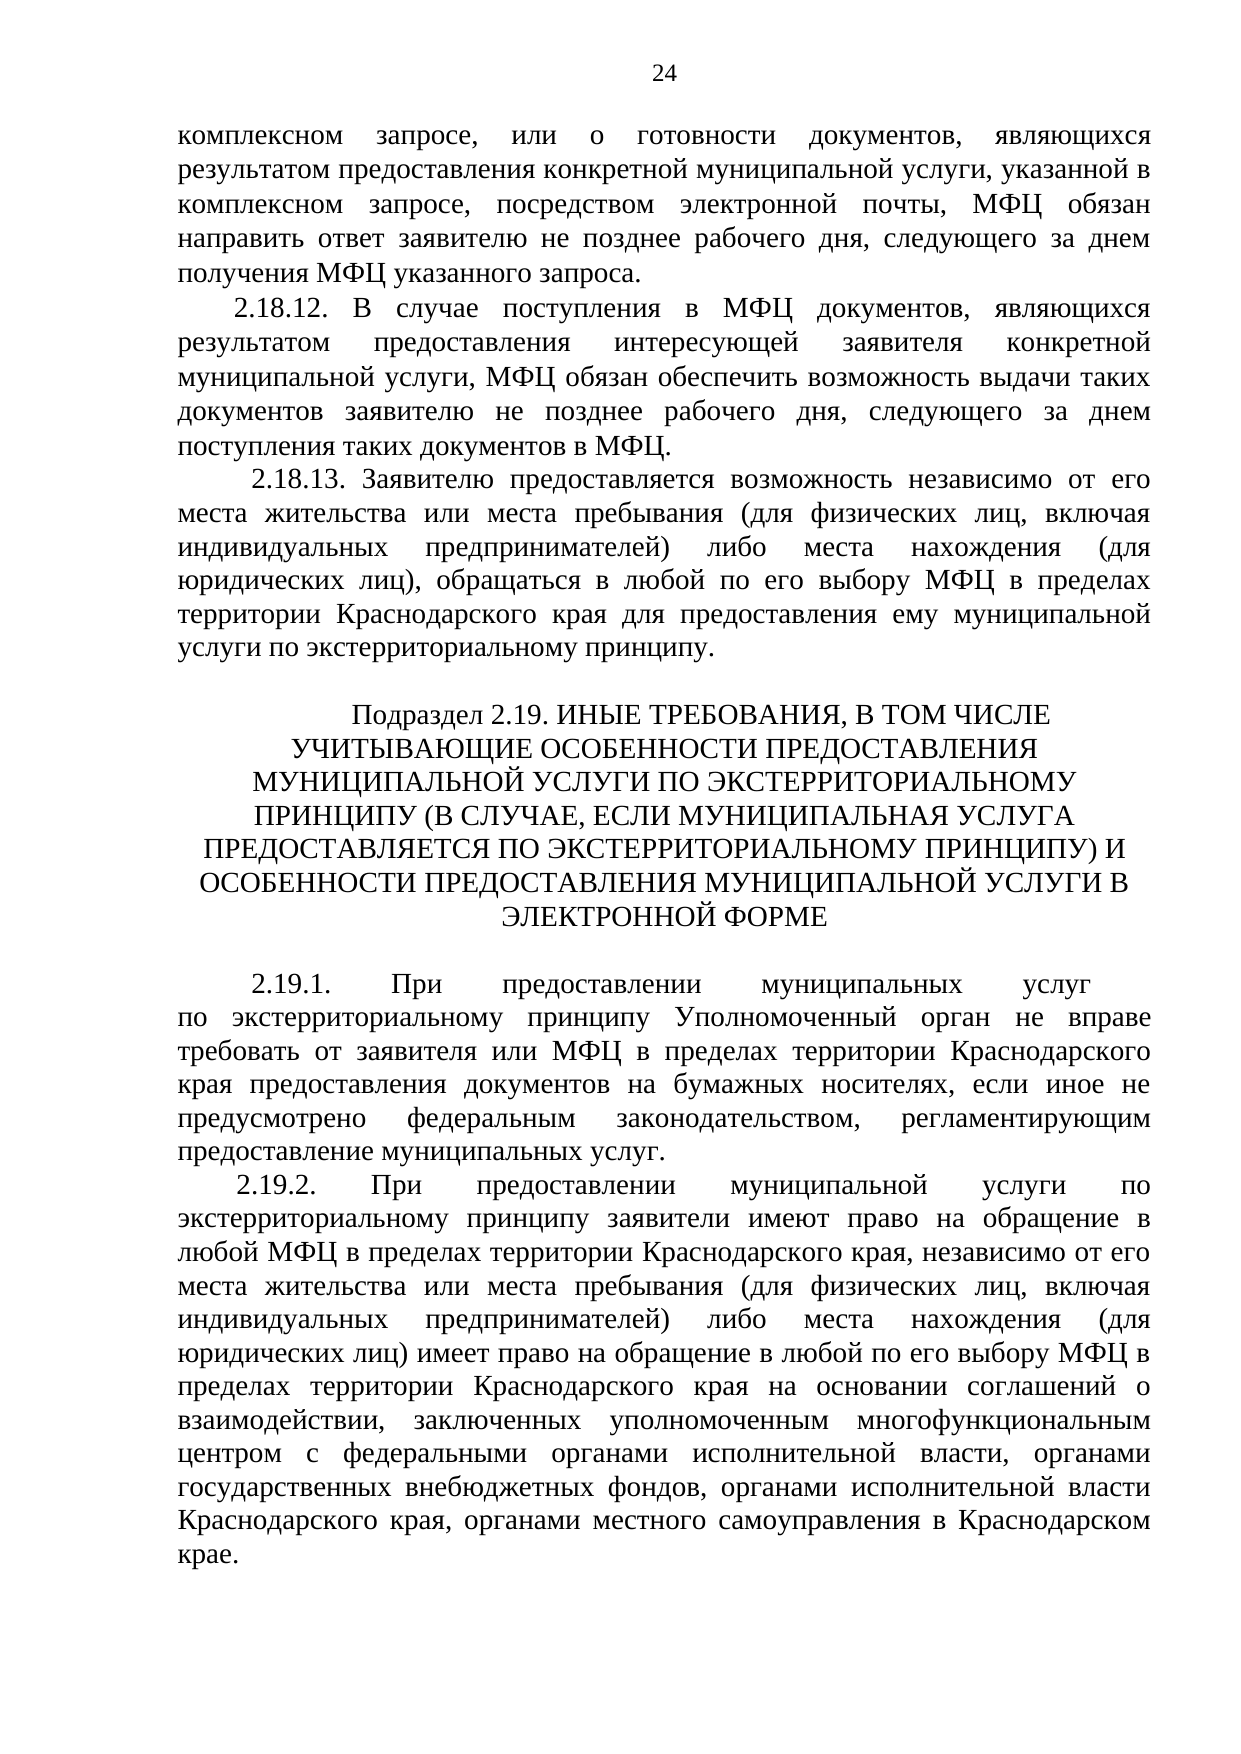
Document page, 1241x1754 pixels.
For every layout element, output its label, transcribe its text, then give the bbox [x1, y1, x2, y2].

text 2.19.1. При предоставлении муниципальных услуг по экстерриториальному принципу Уполномоченный орган не вправе требовать от заявителя или МФЦ в пределах территории Краснодарского края предоставления документов на бумажных носителях, если иное не предусмотрено федеральным законодательством, регламентирующим предоставление муниципальных услуг. [177, 966, 1152, 1167]
text 2.19.2. При предоставлении муниципальной услуги по экстерриториальному принципу заявители имеют право на обращение в любой МФЦ в пределах территории Краснодарского края, независимо от его места жительства или места пребывания (для физических лиц, включая индивидуальных предпринимателей) либо места нахождения (для юридических лиц) имеет право на обращение в любой по его выбору МФЦ в пределах территории Краснодарского края на основании соглашений о взаимодействии, заключенных уполномоченным многофункциональным центром с федеральными органами исполнительной власти, органами государственных внебюджетных фондов, органами исполнительной власти Краснодарского края, органами местного самоуправления в Краснодарском крае. [177, 1167, 1152, 1569]
text Подраздел 2.19. ИНЫЕ ТРЕБОВАНИЯ, В ТОМ ЧИСЛЕ УЧИТЫВАЮЩИЕ ОСОБЕННОСТИ ПРЕДОСТАВЛЕНИЯ МУНИЦИПАЛЬНОЙ УСЛУГИ ПО ЭКСТЕРРИТОРИАЛЬНОМУ ПРИНЦИПУ (В СЛУЧАЕ, ЕСЛИ МУНИЦИПАЛЬНАЯ УСЛУГА ПРЕДОСТАВЛЯЕТСЯ ПО ЭКСТЕРРИТОРИАЛЬНОМУ ПРИНЦИПУ) И ОСОБЕННОСТИ ПРЕДОСТАВЛЕНИЯ МУНИЦИПАЛЬНОЙ УСЛУГИ В ЭЛЕКТРОННОЙ ФОРМЕ [177, 697, 1152, 932]
text 2.18.13. Заявителю предоставляется возможность независимо от его места жительства или места пребывания (для физических лиц, включая индивидуальных предпринимателей) либо места нахождения (для юридических лиц), обращаться в любой по его выбору МФЦ в пределах территории Краснодарского края для предоставления ему муниципальной услуги по экстерриториальному принципу. [177, 462, 1152, 663]
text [177, 116, 1152, 289]
text 2.18.12. В случае поступления в МФЦ документов, являющихся результатом предоставления интересующей заявителя конкретной муниципальной услуги, МФЦ обязан обеспечить возможность выдачи таких документов заявителю не позднее рабочего дня, следующего за днем поступления таких документов в МФЦ. [177, 289, 1152, 462]
